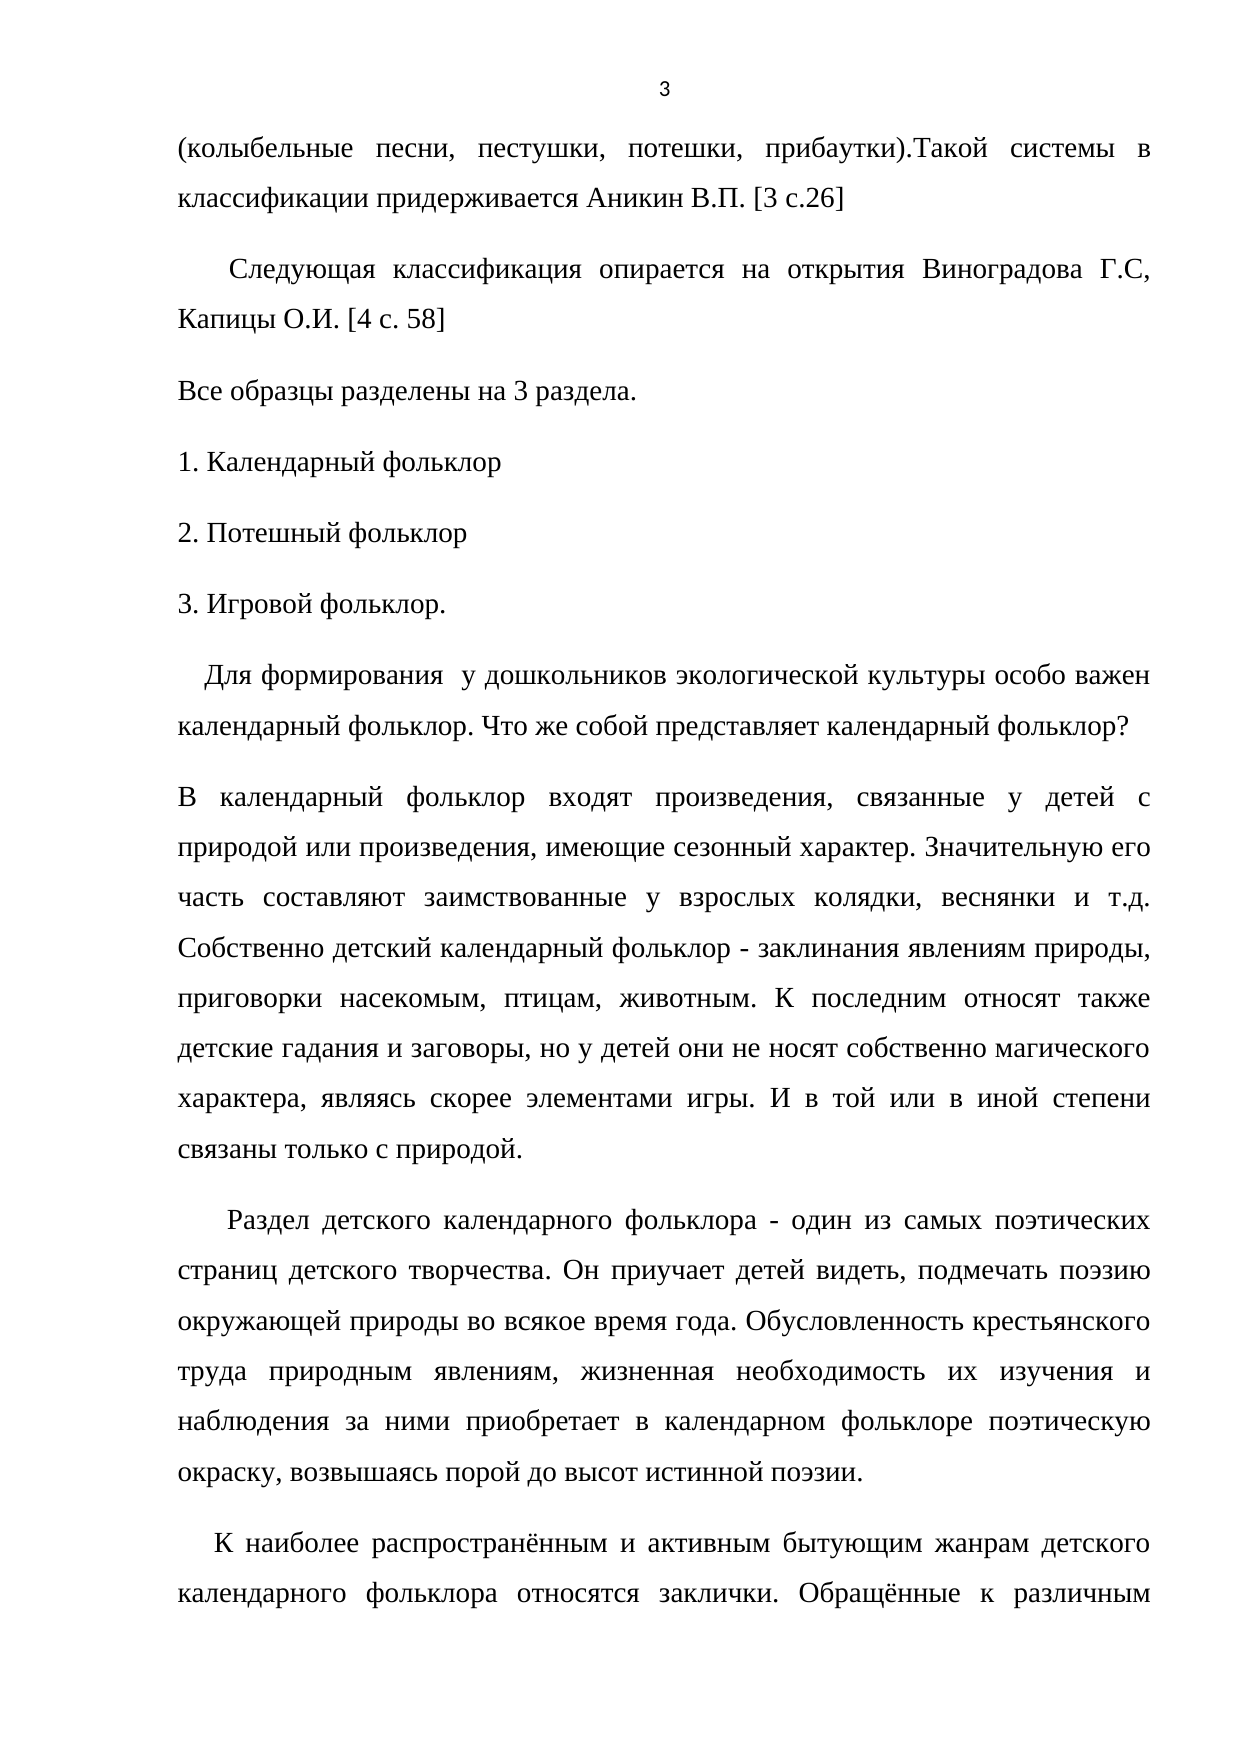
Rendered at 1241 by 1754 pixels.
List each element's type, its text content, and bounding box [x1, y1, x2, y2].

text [177, 1525, 1152, 1609]
text В календарный фольклор входят произведения, связанные у детей с природой или произведения, имеющие сезонный характер. Значительную его часть составляют заимствованные у взрослых колядки, веснянки и т.д. Собственно детский календарный фольклор - заклинания явлениям природы, приговорки насекомым, птицам, животным. К последним относят также детские гадания и заговоры, но у детей они не носят собственно магического характера, являясь скорее элементами игры. И в той или в иной степени связаны только с природой. [177, 779, 1152, 1164]
text Раздел детского календарного фольклора - один из самых поэтических страниц детского творчества. Он приучает детей видеть, подмечать поэзию окружающей природы во всякое время года. Обусловленность крестьянского труда природным явлениям, жизненная необходимость их изучения и наблюдения за ними приобретает в календарном фольклоре поэтическую окраску, возвышаясь порой до высот истинной поэзии. [177, 1202, 1152, 1487]
text Для формирования у дошкольников экологической культуры особо важен календарный фольклор. Что же собой представляет календарный фольклор? [177, 657, 1152, 741]
text Следующая классификация опирается на открытия Виноградова Г.С, Капицы О.И. [4 c. 58] [177, 251, 1152, 335]
text 2. Потешный фольклор [177, 515, 1152, 548]
text Все образцы разделены на 3 раздела. [177, 373, 1152, 406]
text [177, 130, 1152, 214]
text 1. Календарный фольклор [177, 444, 1152, 477]
text 3. Игровой фольклор. [177, 586, 1152, 620]
